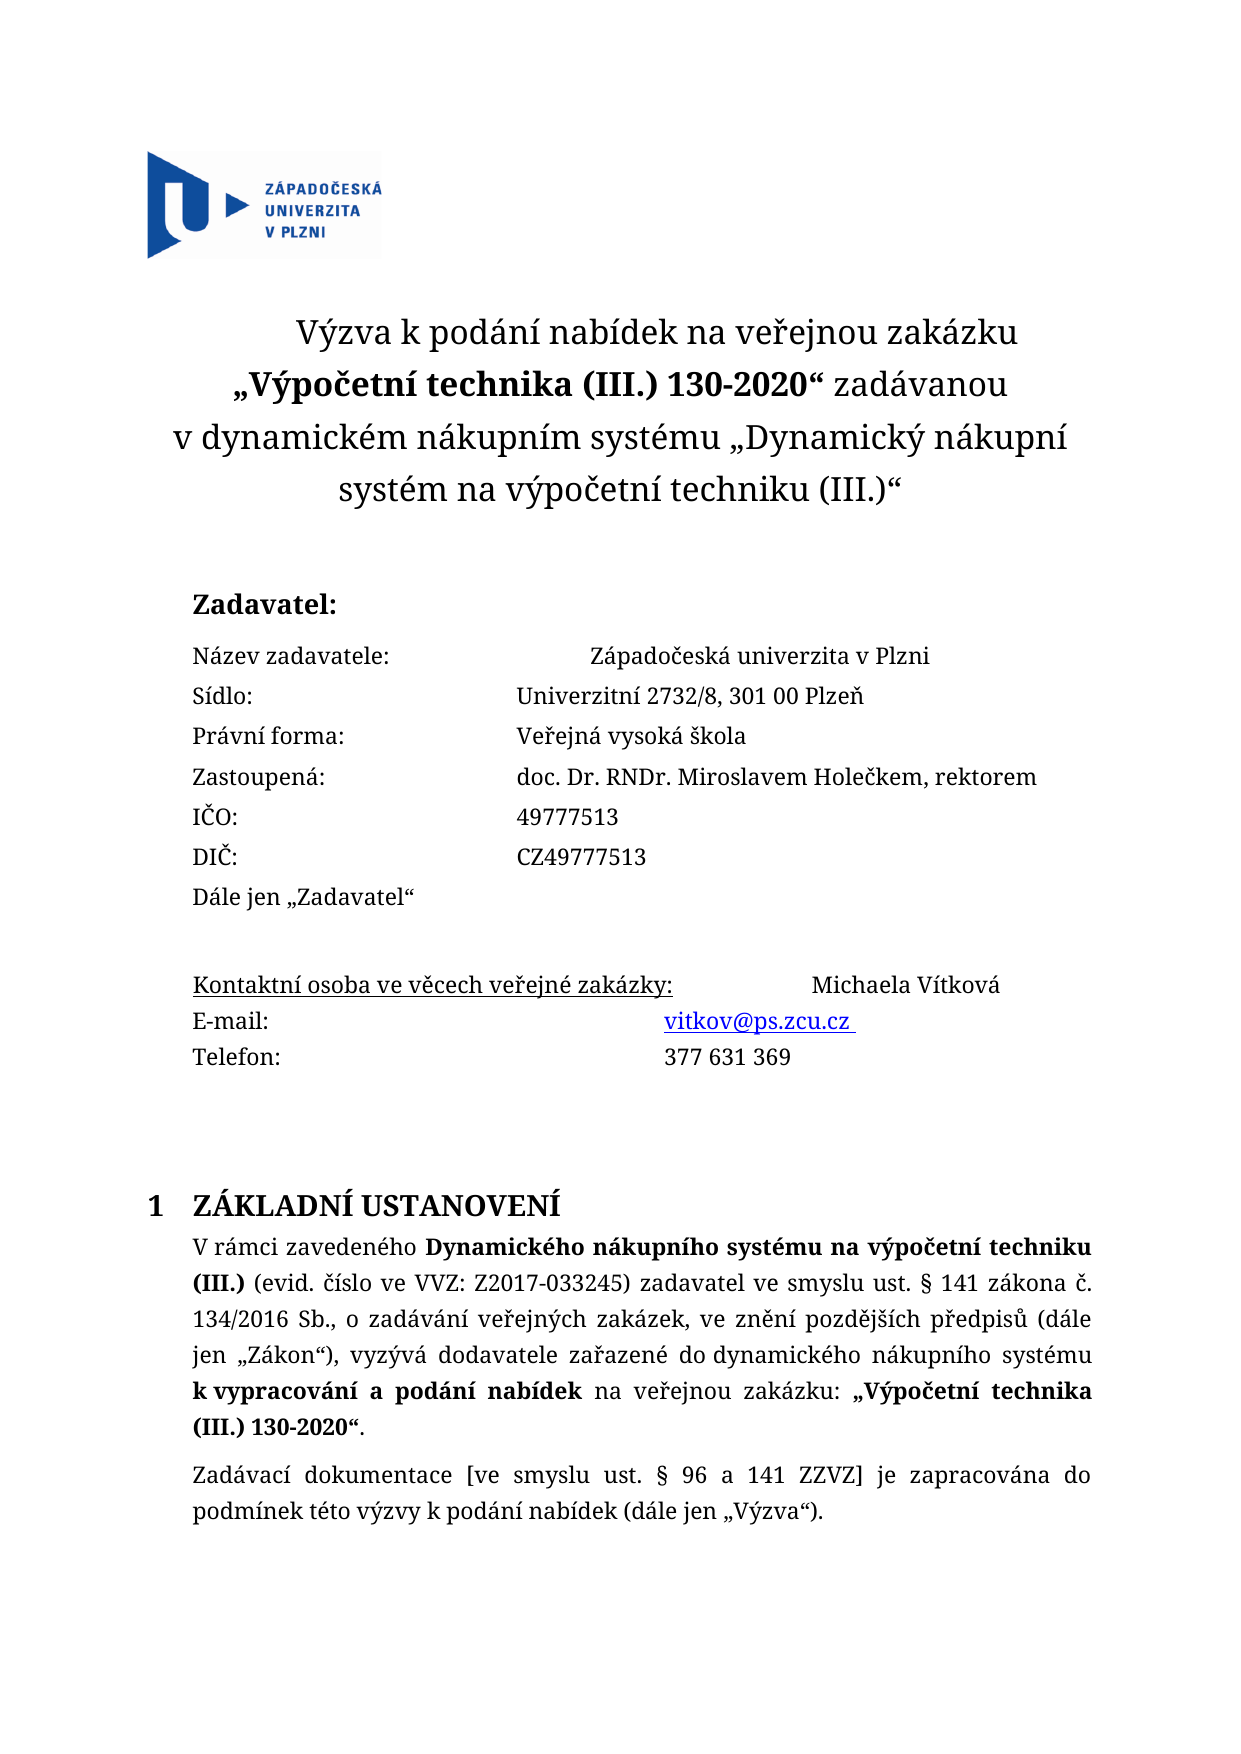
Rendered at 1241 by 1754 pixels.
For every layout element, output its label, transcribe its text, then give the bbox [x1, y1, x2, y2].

text Název zadavatele: Západočeská univerzita v Plzni [148, 640, 1093, 671]
subtitle 1 ZÁKLADNÍ USTANOVENÍ [148, 1185, 1093, 1225]
text Sídlo: Univerzitní 2732/8, 301 00 Plzeň [148, 680, 1093, 711]
text E-mail: vitkov@ps.zcu.cz [148, 1005, 1093, 1036]
text Výzva k podání nabídek na veřejnou zakázku „Výpočetní technika (III.) 130-2020“ zadávanou v dynamickém nákupním systému „Dynamický nákupní systém na výpočetní techniku (III.)“ [148, 309, 1093, 511]
picture [147, 151, 382, 259]
text IČO: 49777513 [148, 801, 1093, 832]
text Zadavatel: [192, 585, 1093, 622]
text Zastoupená: doc. Dr. RNDr. Miroslavem Holečkem, rektorem [192, 760, 1093, 792]
text Kontaktní osoba ve věcech veřejné zakázky: Michaela Vítková [148, 969, 1093, 1001]
text Právní forma: Veřejná vysoká škola [148, 720, 1093, 752]
text DIČ: CZ49777513 [148, 841, 1093, 872]
text Telefon: 377 631 369 [148, 1041, 1093, 1072]
text Zadávací dokumentace [ve smyslu ust. § 96 a 141 ZZVZ] je zapracována do podmínek této výzvy k podání nabídek (dále jen „Výzva“). [192, 1459, 1093, 1526]
text V rámci zavedeného Dynamického nákupního systému na výpočetní techniku (III.) (evid. číslo ve VVZ: Z2017-033245) zadavatel ve smyslu ust. § 141 zákona č. 134/2016 Sb., o zadávání veřejných zakázek, ve znění pozdějších předpisů (dále jen „Zákon“), vyzývá dodavatele zařazené do dynamického nákupního systému k vypracování a podání nabídek na veřejnou zakázku: „Výpočetní technika (III.) 130-2020“. [192, 1231, 1093, 1442]
text Dále jen „Zadavatel“ [148, 881, 1093, 912]
